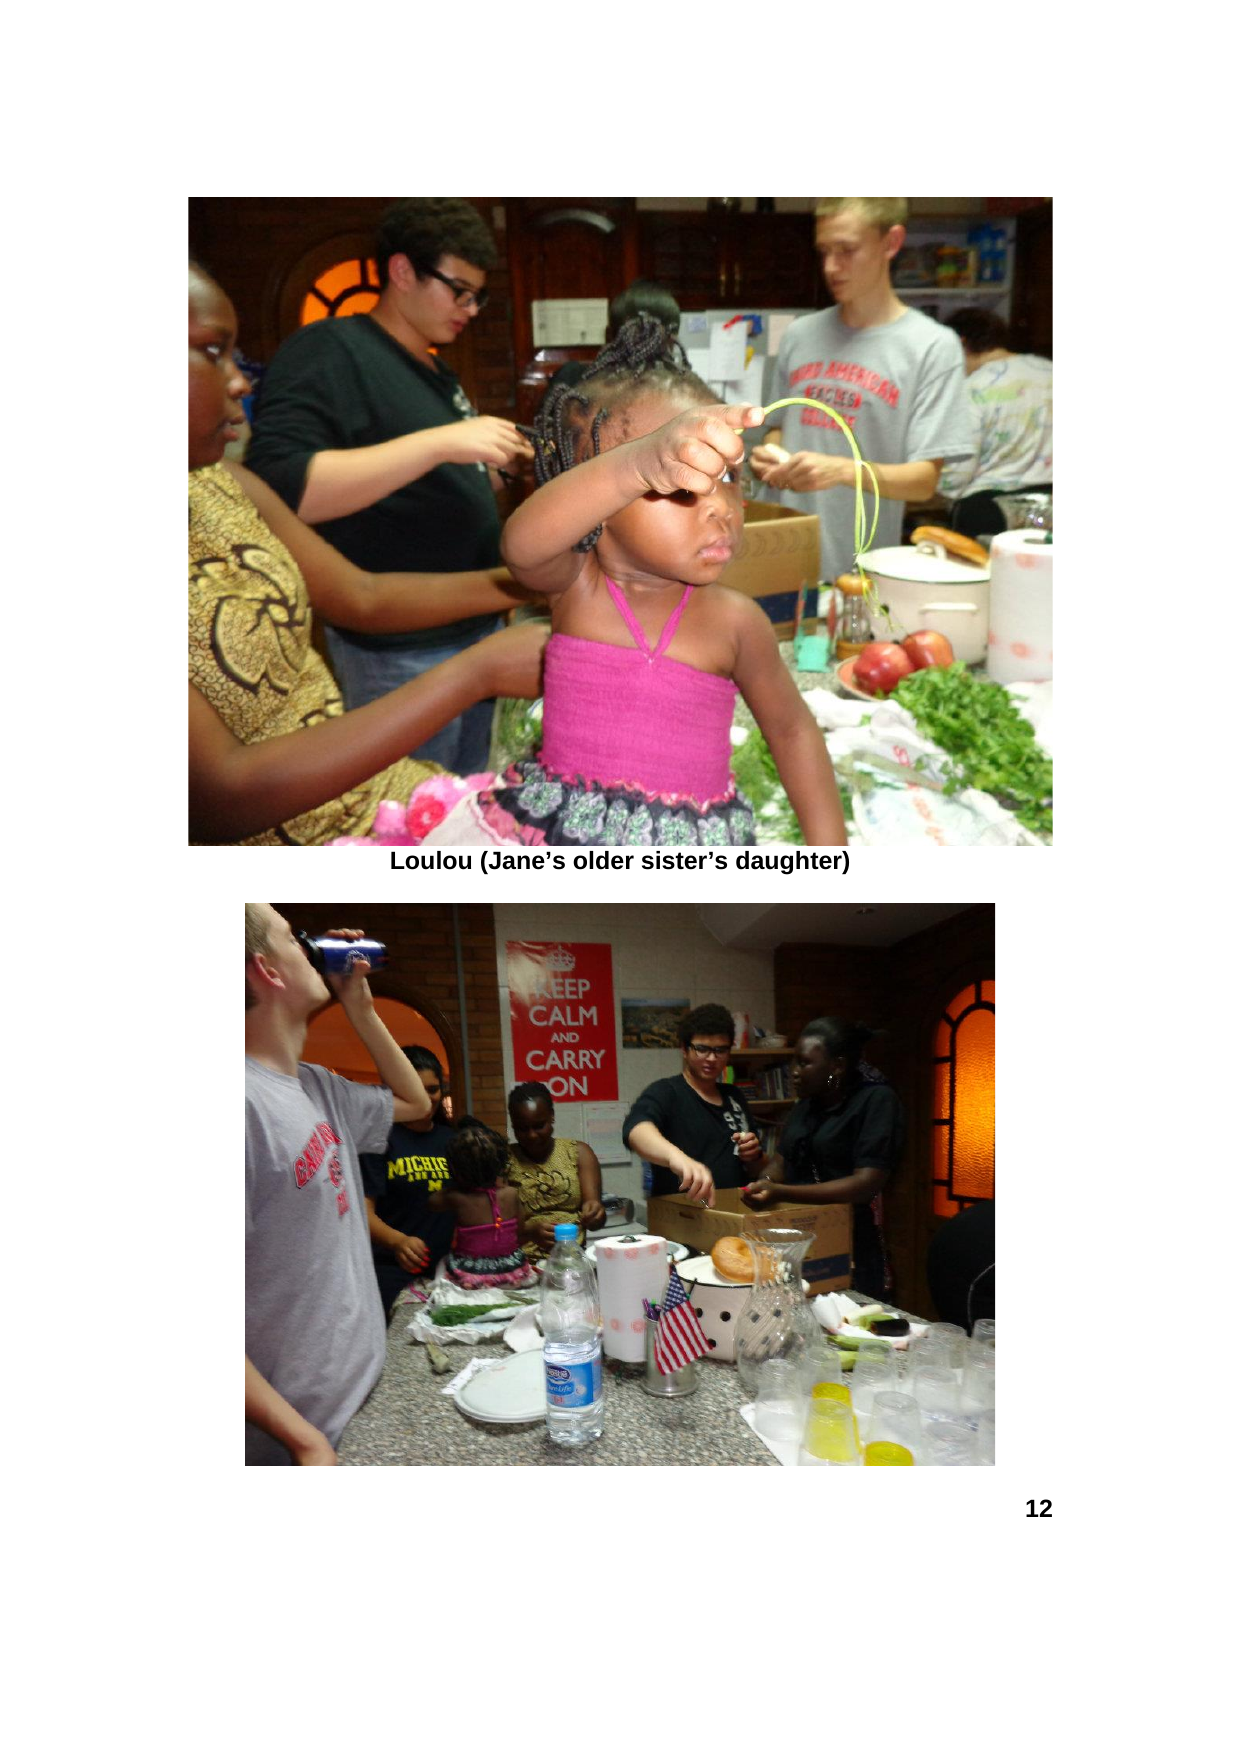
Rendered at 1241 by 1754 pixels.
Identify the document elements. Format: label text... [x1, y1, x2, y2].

picture [245, 903, 995, 1466]
text 12 [187, 1494, 1053, 1523]
picture [188, 197, 1053, 846]
text Loulou (Jane’s older sister’s daughter) [187, 846, 1053, 874]
